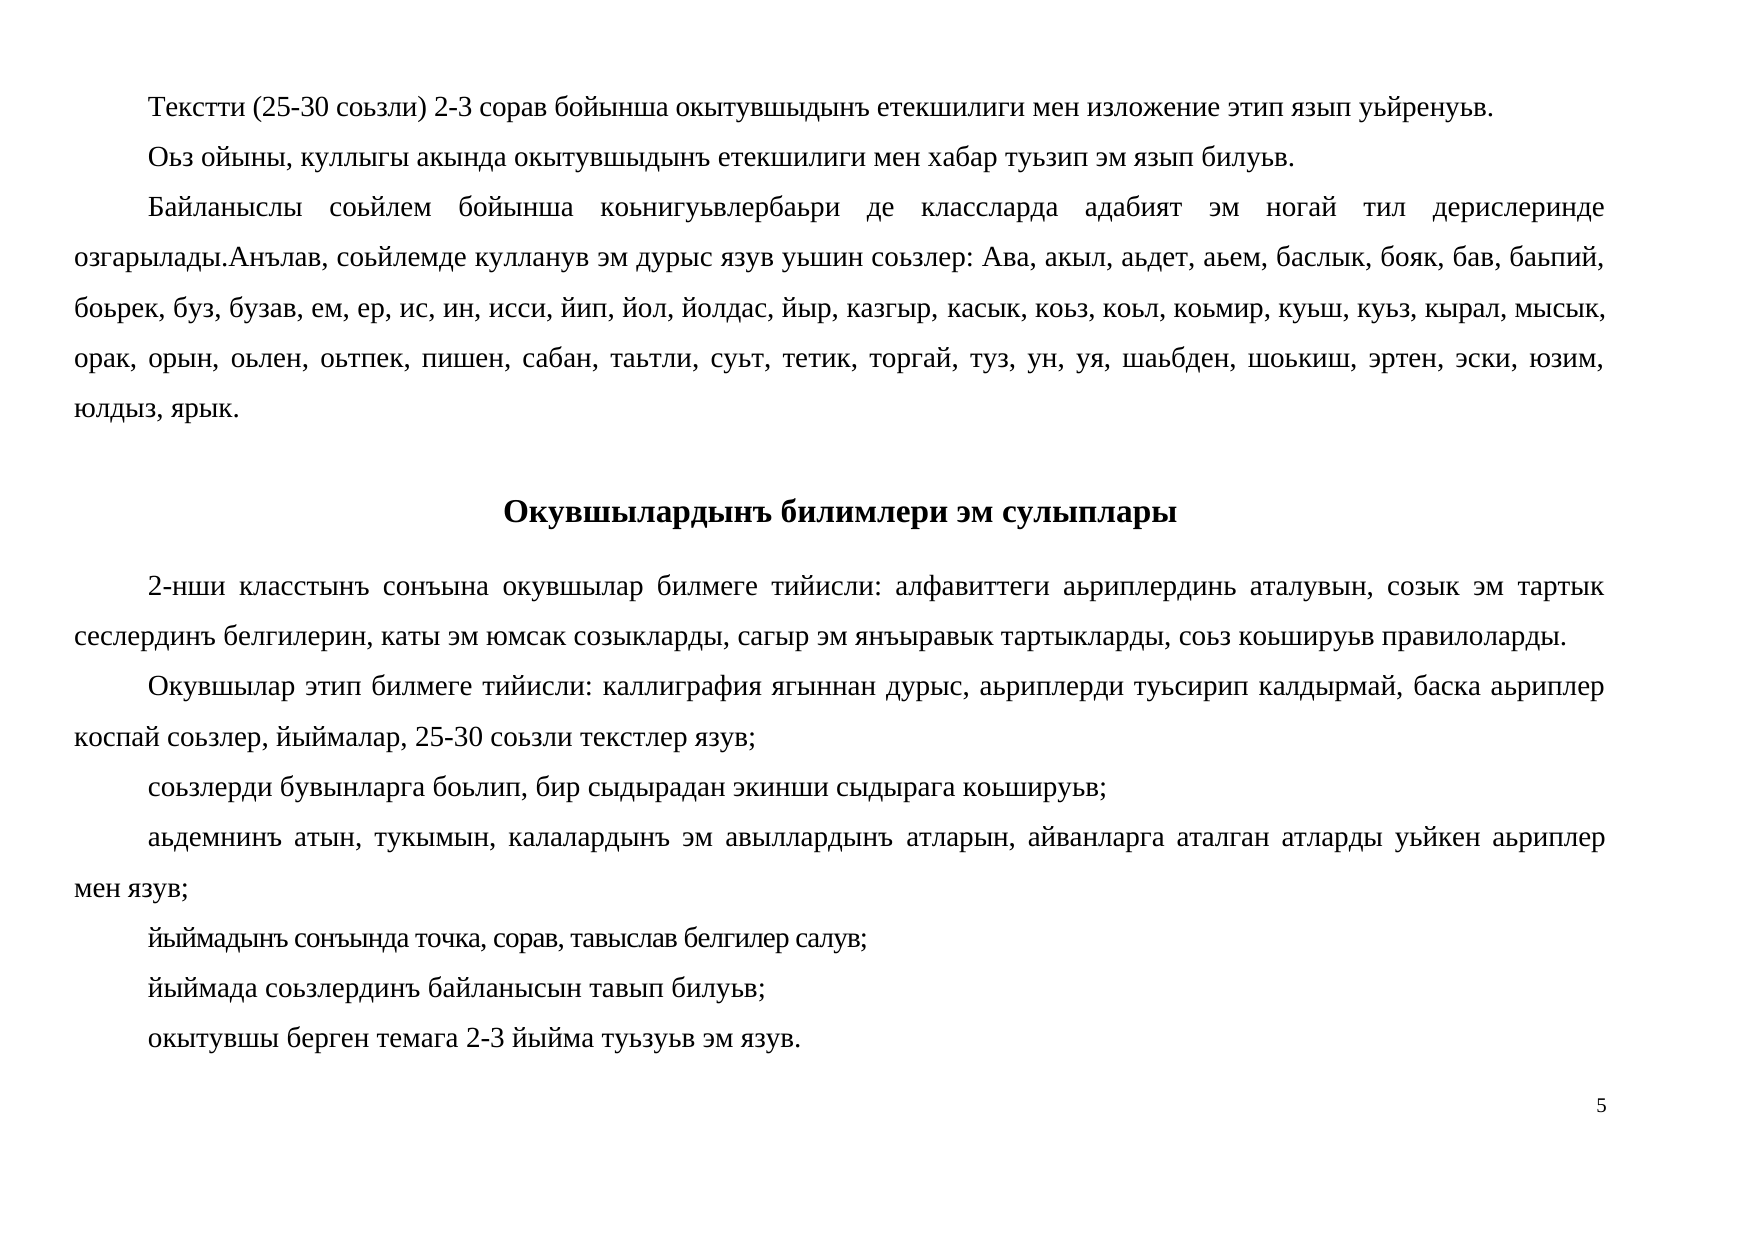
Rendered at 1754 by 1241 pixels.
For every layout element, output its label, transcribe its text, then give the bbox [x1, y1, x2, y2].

text окытувшы берген темага 2-3 йыйма туьзуьв эм язув. [74, 1021, 1606, 1054]
text йыймадынъ сонъында точка, сорав, тавыслав белгилер салув; [74, 920, 1606, 953]
text 2-нши класстынъ сонъына окувшылар билмеге тийисли: алфавиттеги аьриплердинь аталувын, созык эм тартык сеслердинъ белгилерин, каты эм юмсак созыкларды, сагыр эм янъыравык тартыкларды, соьз коьшируьв правилоларды. [74, 568, 1606, 652]
text Окувшылардынъ билимлери эм сулыплары [74, 491, 1606, 529]
text Окувшылар этип билмеге тийисли: каллиграфия ягыннан дурыс, аьриплерди туьсирип калдырмай, баска аьриплер коспай соьзлер, йыймалар, 25-30 соьзли текстлер язув; [74, 668, 1606, 752]
text соьзлерди бувынларга боьлип, бир сыдырадан экинши сыдырага коьшируьв; [74, 769, 1606, 803]
text йыймада соьзлердинъ байланысын тавып билуьв; [74, 970, 1606, 1004]
text Текстти (25-30 соьзли) 2-3 сорав бойынша окытувшыдынъ етекшилиги мен изложение этип язып уьйренуьв. [74, 89, 1606, 122]
text Байланыслы соьйлем бойынша коьнигуьвлербаьри де классларда адабият эм ногай тил дерислеринде озгарылады.Анълав, соьйлемде кулланув эм дурыс язув уьшин соьзлер: Ава, акыл, аьдет, аьем, баслык, бояк, бав, баьпий, боьрек, буз, бузав, ем, ер, ис, ин, исси, йип, йол, йолдас, йыр, казгыр, касык, коьз, коьл, коьмир, куьш, куьз, кырал, мысык, орак, орын, оьлен, оьтпек, пишен, сабан, таьтли, суьт, тетик, торгай, туз, ун, уя, шаьбден, шоькиш, эртен, эски, юзим, юлдыз, ярык. [74, 189, 1606, 424]
text Оьз ойыны, куллыгы акында окытувшыдынъ етекшилиги мен хабар туьзип эм язып билуьв. [74, 139, 1606, 172]
text аьдемнинъ атын, тукымын, калалардынъ эм авыллардынъ атларын, айванларга аталган атларды уьйкен аьриплер мен язув; [74, 819, 1606, 903]
